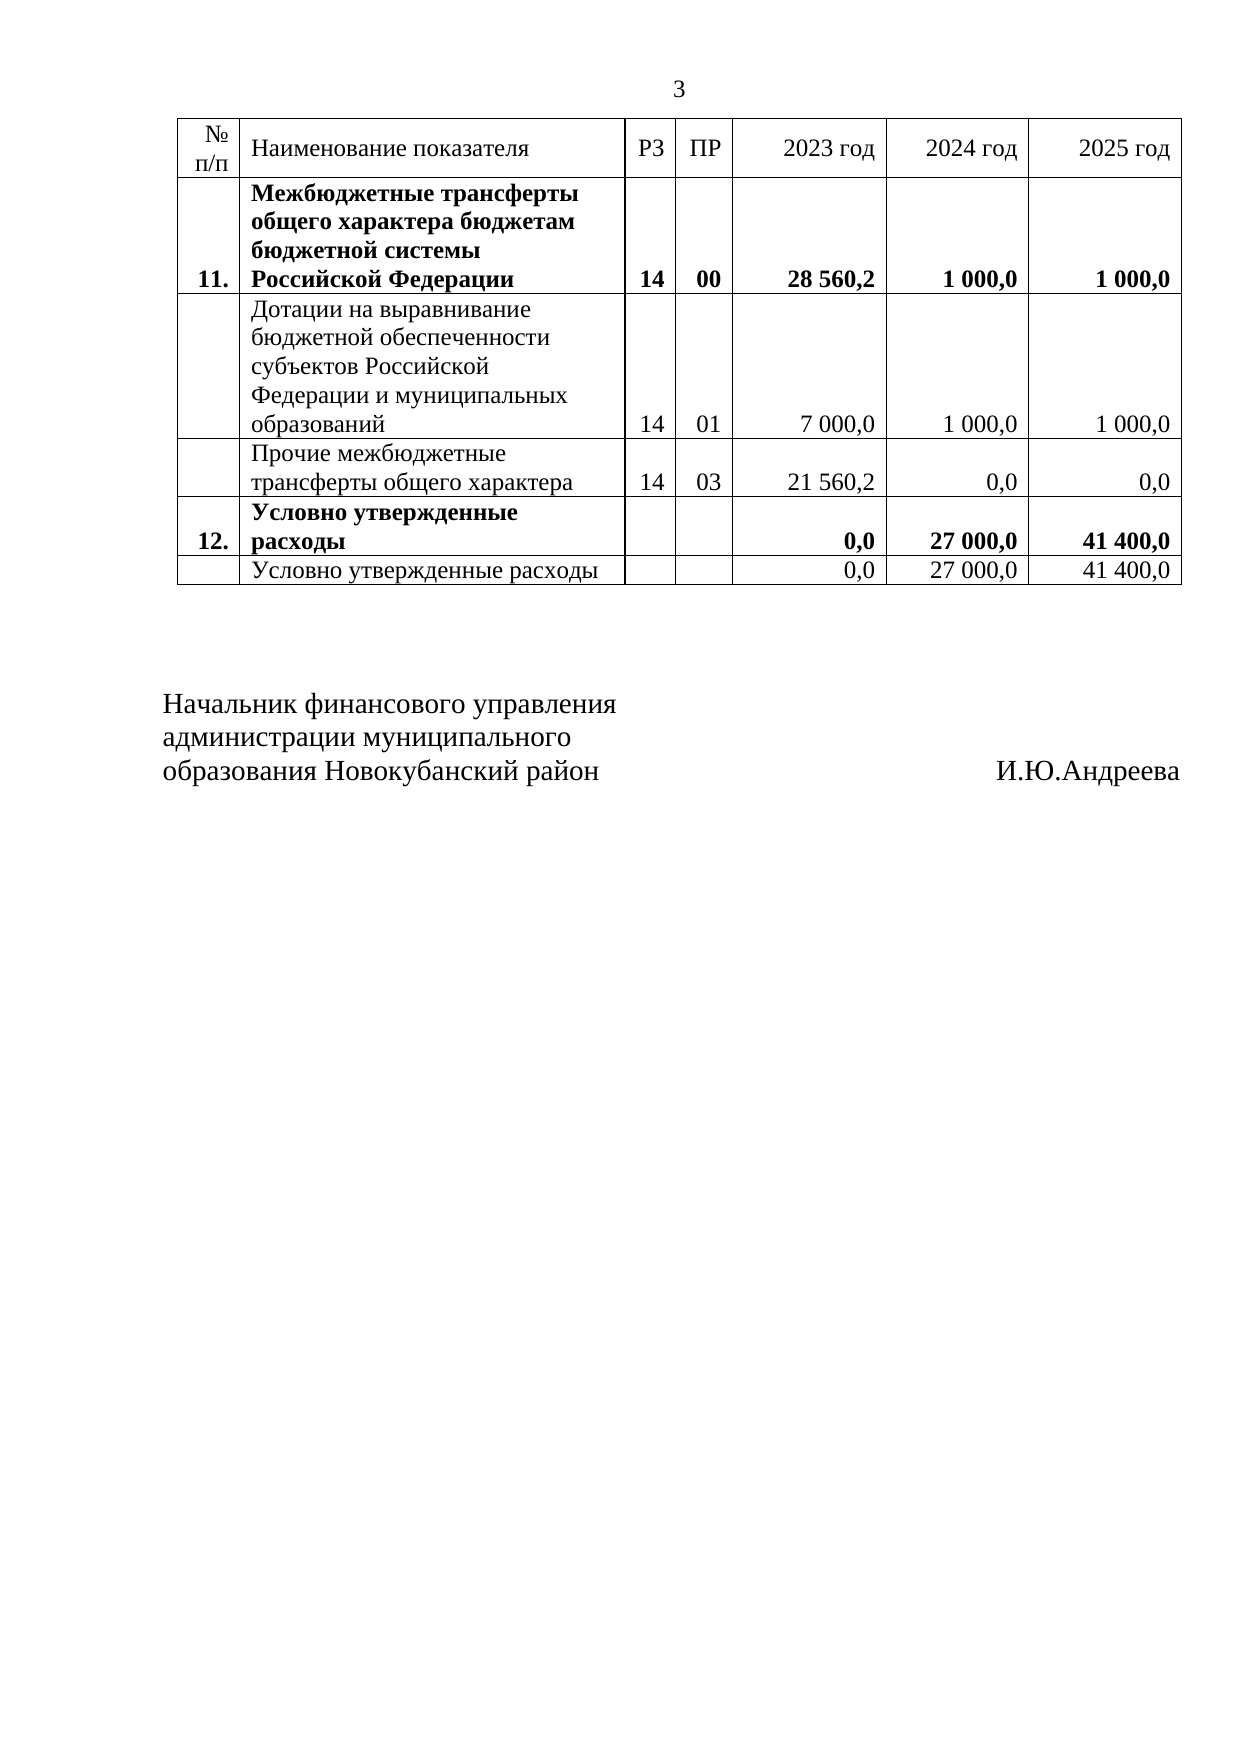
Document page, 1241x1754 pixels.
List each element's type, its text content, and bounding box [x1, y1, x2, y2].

table_header ПР [676, 119, 732, 177]
text Начальник финансового управления [162, 686, 1181, 719]
table_cell 21 560,2 [733, 439, 886, 496]
table_cell 41 400,0 [1029, 556, 1181, 584]
table_cell 01 [676, 294, 732, 437]
table_cell [676, 497, 732, 554]
table_header 2024 год [887, 119, 1028, 177]
table_cell 14 [626, 178, 675, 293]
table_cell Прочие межбюджетные трансферты общего характера [240, 439, 624, 496]
table_cell 12. [178, 497, 239, 554]
table_cell [178, 294, 239, 437]
table_cell 1 000,0 [1029, 178, 1181, 293]
table_cell 28 560,2 [733, 178, 886, 293]
table_cell 0,0 [733, 497, 886, 554]
table_cell Межбюджетные трансферты общего характера бюджетам бюджетной системы Российской Федерации [240, 178, 624, 293]
table_cell 0,0 [887, 439, 1028, 496]
table_header РЗ [626, 119, 675, 177]
table_cell 14 [626, 439, 675, 496]
table_cell 1 000,0 [887, 294, 1028, 437]
table_cell 03 [676, 439, 732, 496]
table_cell [626, 556, 675, 584]
table_cell 27 000,0 [887, 556, 1028, 584]
table_header Наименование показателя [240, 119, 624, 177]
table_cell 14 [626, 294, 675, 437]
table_cell 41 400,0 [1029, 497, 1181, 554]
table_cell [178, 556, 239, 584]
table_cell 11. [178, 178, 239, 293]
table_cell 0,0 [733, 556, 886, 584]
table_cell [178, 439, 239, 496]
table_cell 7 000,0 [733, 294, 886, 437]
table_cell [676, 556, 732, 584]
table_cell 00 [676, 178, 732, 293]
table_cell 1 000,0 [887, 178, 1028, 293]
table_header 2023 год [733, 119, 886, 177]
table_header 2025 год [1029, 119, 1181, 177]
table_cell Условно утвержденные расходы [240, 556, 624, 584]
table_cell [626, 497, 675, 554]
table_header № п/п [178, 119, 239, 177]
table_cell 27 000,0 [887, 497, 1028, 554]
text администрации муниципального [162, 719, 1181, 753]
table_cell 0,0 [1029, 439, 1181, 496]
table_cell Дотации на выравнивание бюджетной обеспеченности субъектов Российской Федерации и муниципальных образований [240, 294, 624, 437]
table_cell 1 000,0 [1029, 294, 1181, 437]
table_cell Условно утвержденные расходы [240, 497, 624, 554]
text образования Новокубанский район И.Ю.Андреева [162, 753, 1181, 787]
